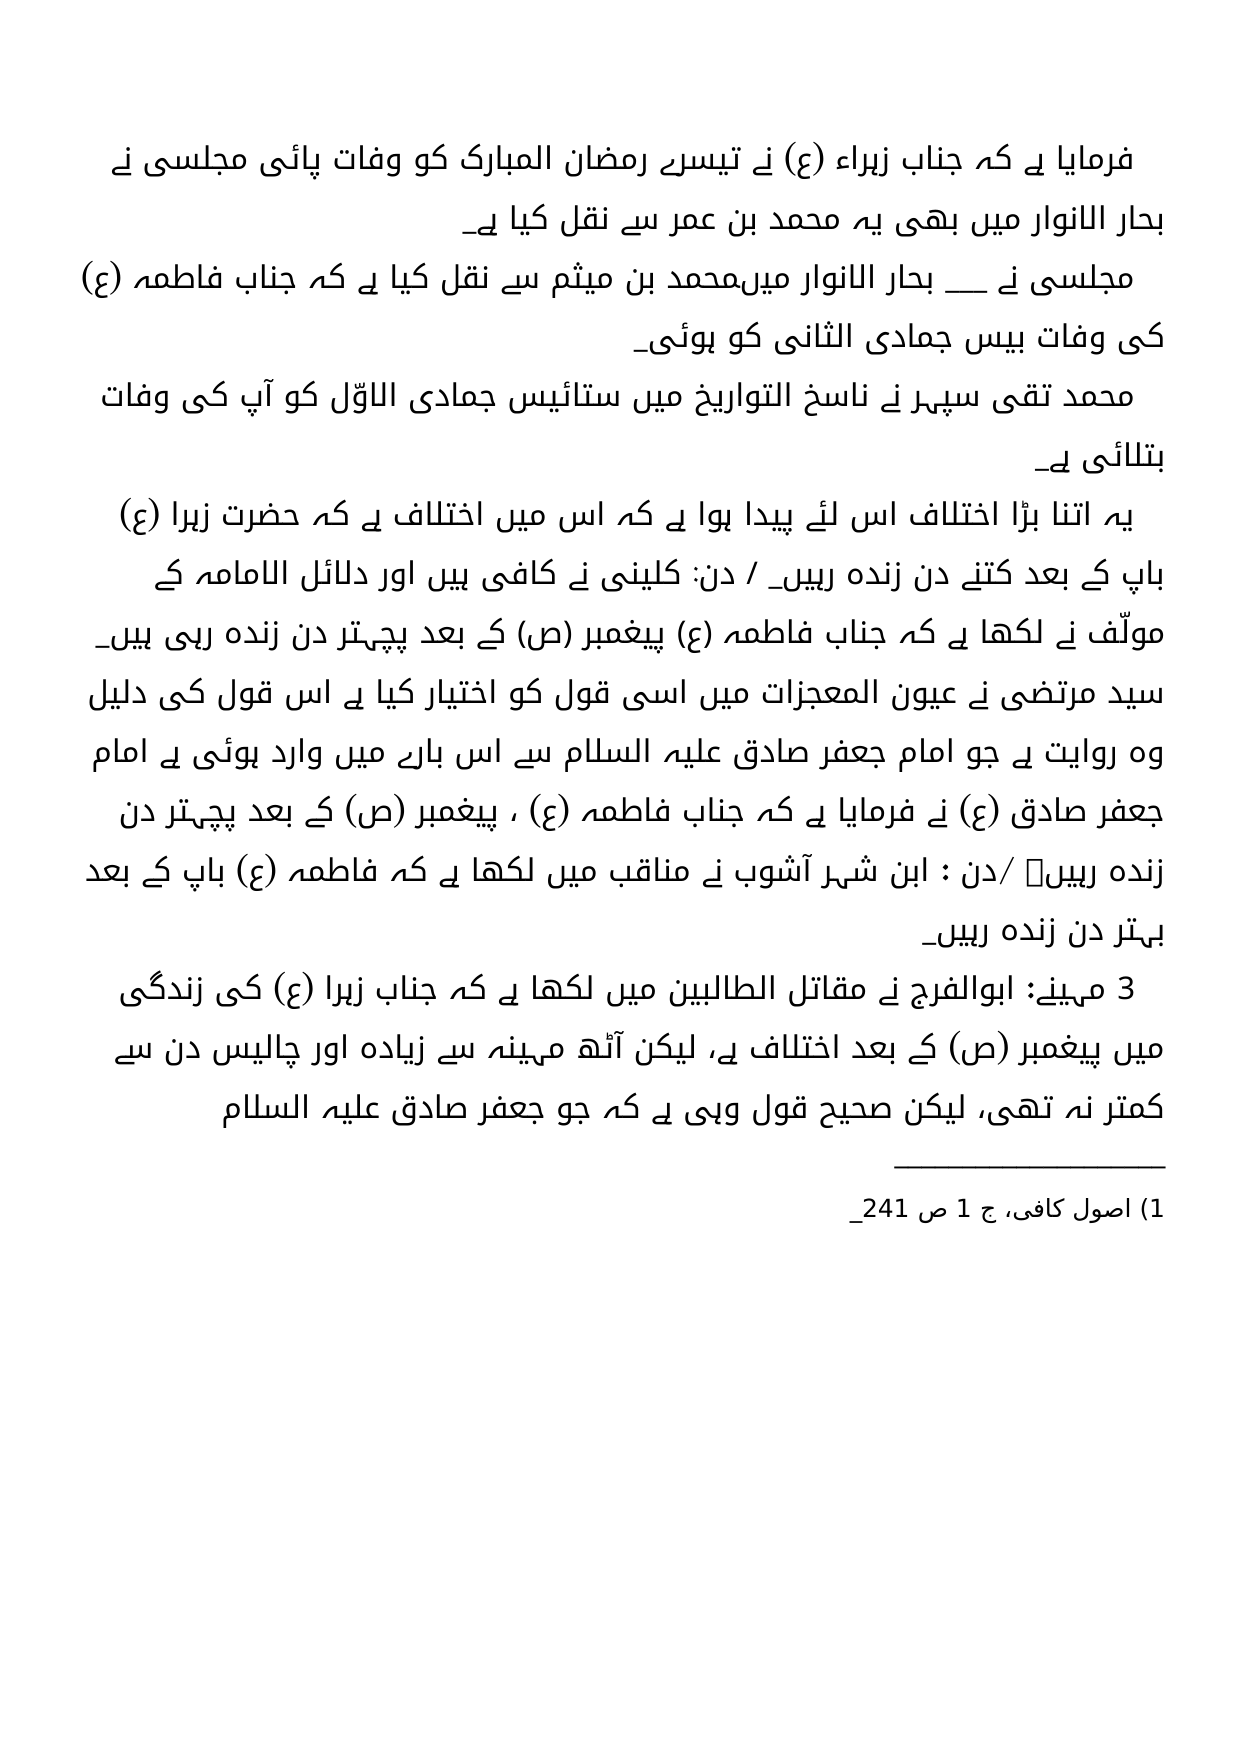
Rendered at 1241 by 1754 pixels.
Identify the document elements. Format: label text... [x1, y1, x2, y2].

text 1) اصول کافی، ج 1 ص 241_ [75, 1194, 1165, 1223]
text محمد تقی سپہر نے ناسخ التواریخ میں ستائیس جمادی الاوّل کو آپ کی وفات بتلائی ہے_ [75, 367, 1165, 485]
text فرمایا ہے کہ جناب زہراء (ع) نے تیسرے رمضان المبارک کو وفات پائی مجلسی نے بحار الانوار میں بھی یہ محمد بن عمر سے نقل کیا ہے_ [75, 130, 1165, 248]
text یہ اتنا بڑا اختلاف اس لئے پیدا ہوا ہے کہ اس میں اختلاف ہے کہ حضرت زہرا (ع) باپ کے بعد کتنے دن زندہ رہیں_ / دن: کلینی نے کافی ہیں اور دلائل الامامہ کے مولّف نے لکھا ہے کہ جناب فاطمہ (ع) پیغمبر (ص) کے بعد پچہتر دن زندہ رہی ہیں_ سید مرتضی نے عیون المعجزات میں اسی قول کو اختیار کیا ہے اس قول کی دلیل وہ روایت ہے جو امام جعفر صادق علیہ السلام سے اس بارے میں وارد ہوئی ہے امام جعفر صادق (ع) نے فرمایا ہے کہ جناب فاطمہ (ع) ، پیغمبر (ص) کے بعد پچہتر دن زندہ رہیں_ /دن : ابن شہر آشوب نے مناقب میں لکھا ہے کہ فاطمہ (ع) باپ کے بعد بہتر دن زندہ رہیں_ [75, 485, 1165, 959]
text ____________________ [75, 1137, 1165, 1169]
text 3 مہینے: ابوالفرج نے مقاتل الطالبین میں لکھا ہے کہ جناب زہرا (ع) کی زندگی میں پیغمبر (ص) کے بعد اختلاف ہے، لیکن آٹھ مہینہ سے زیادہ اور چالیس دن سے کمتر نہ تھی، لیکن صحیح قول وہی ہے کہ جو جعفر صادق علیہ السلام [75, 959, 1165, 1137]
text مجلسی نے ___ بحار الانوار میںمحمد بن میثم سے نقل کیا ہے کہ جناب فاطمہ (ع) کی وفات بیس جمادی الثانی کو ہوئی_ [75, 248, 1165, 367]
